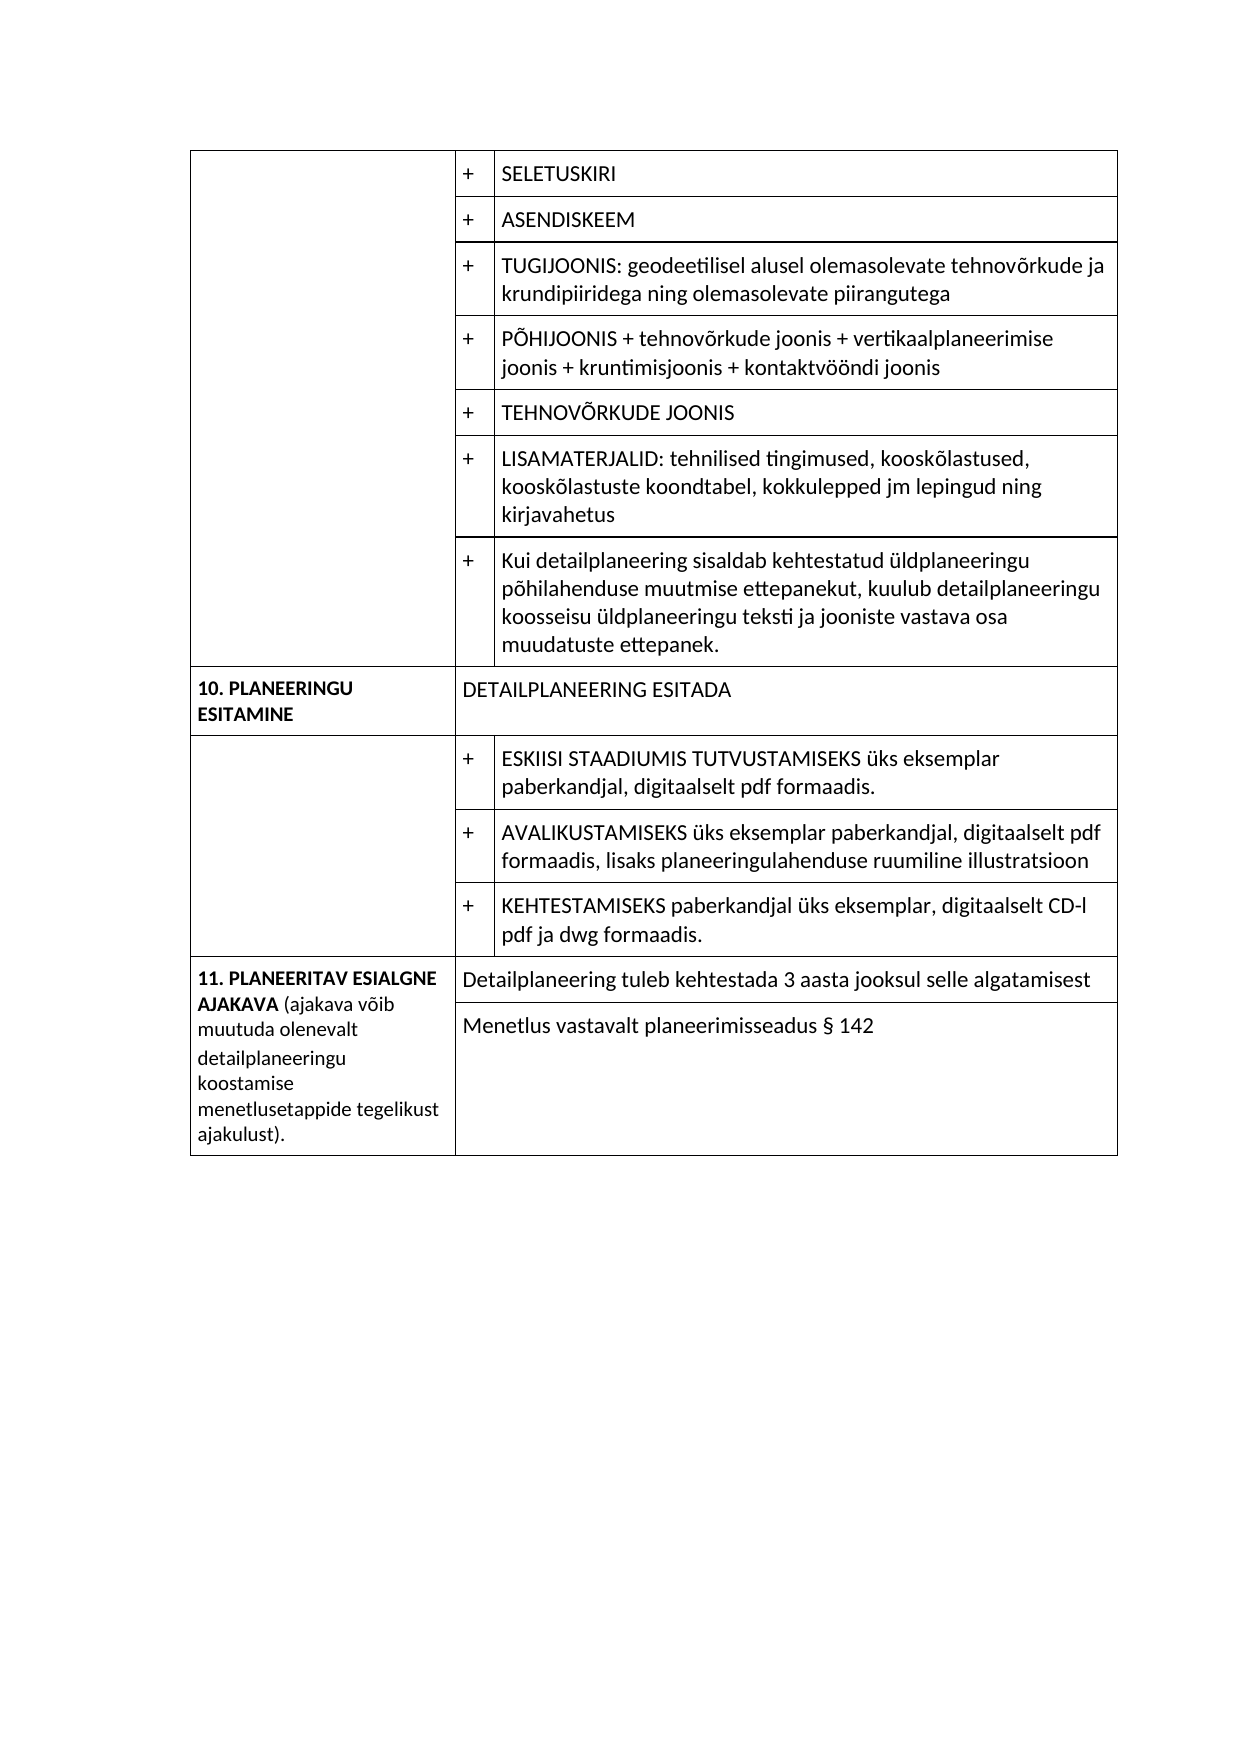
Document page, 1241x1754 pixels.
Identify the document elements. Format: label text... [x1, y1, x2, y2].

table_cell + [456, 810, 494, 882]
table_cell + [456, 538, 494, 666]
table_cell Kui detailplaneering sisaldab kehtestatud üldplaneeringu põhilahenduse muutmise ettepanekut, kuulub detailplaneeringu koosseisu üldplaneeringu teksti ja jooniste vastava osa muudatuste ettepanek. [495, 538, 1117, 666]
table_cell KEHTESTAMISEKS paberkandjal üks eksemplar, digitaalselt CD-l pdf ja dwg formaadis. [495, 883, 1117, 956]
table_cell [191, 736, 455, 956]
table_cell + [456, 243, 494, 315]
table_cell + [456, 151, 494, 196]
table_cell TUGIJOONIS: geodeetilisel alusel olemasolevate tehnovõrkude ja krundipiiridega ning olemasolevate piirangutega [495, 243, 1117, 315]
table_cell + [456, 316, 494, 389]
table_cell Menetlus vastavalt planeerimisseadus § 142 [456, 1003, 1117, 1155]
table_cell 11. PLANEERITAV ESIALGNE AJAKAVA (ajakava võib muutuda olenevalt detailplaneeringu koostamise menetlusetappide tegelikust ajakulust). [191, 957, 455, 1155]
table_cell + [456, 390, 494, 435]
table_cell PÕHIJOONIS + tehnovõrkude joonis + vertikaalplaneerimise joonis + kruntimisjoonis + kontaktvööndi joonis [495, 316, 1117, 389]
table_cell + [456, 436, 494, 536]
table_cell SELETUSKIRI [495, 151, 1117, 196]
table_cell + [456, 736, 494, 808]
table_cell DETAILPLANEERING ESITADA [456, 667, 1117, 735]
table_cell LISAMATERJALID: tehnilised tingimused, kooskõlastused, kooskõlastuste koondtabel, kokkulepped jm lepingud ning kirjavahetus [495, 436, 1117, 536]
table_cell TEHNOVÕRKUDE JOONIS [495, 390, 1117, 435]
table_cell + [456, 883, 494, 956]
table_cell AVALIKUSTAMISEKS üks eksemplar paberkandjal, digitaalselt pdf formaadis, lisaks planeeringulahenduse ruumiline illustratsioon [495, 810, 1117, 882]
table_cell ESKIISI STAADIUMIS TUTVUSTAMISEKS üks eksemplar paberkandjal, digitaalselt pdf formaadis. [495, 736, 1117, 808]
table_cell ASENDISKEEM [495, 197, 1117, 241]
table_cell + [456, 197, 494, 241]
table_cell Detailplaneering tuleb kehtestada 3 aasta jooksul selle algatamisest [456, 957, 1117, 1002]
table_cell 10. PLANEERINGU ESITAMINE [191, 667, 455, 735]
